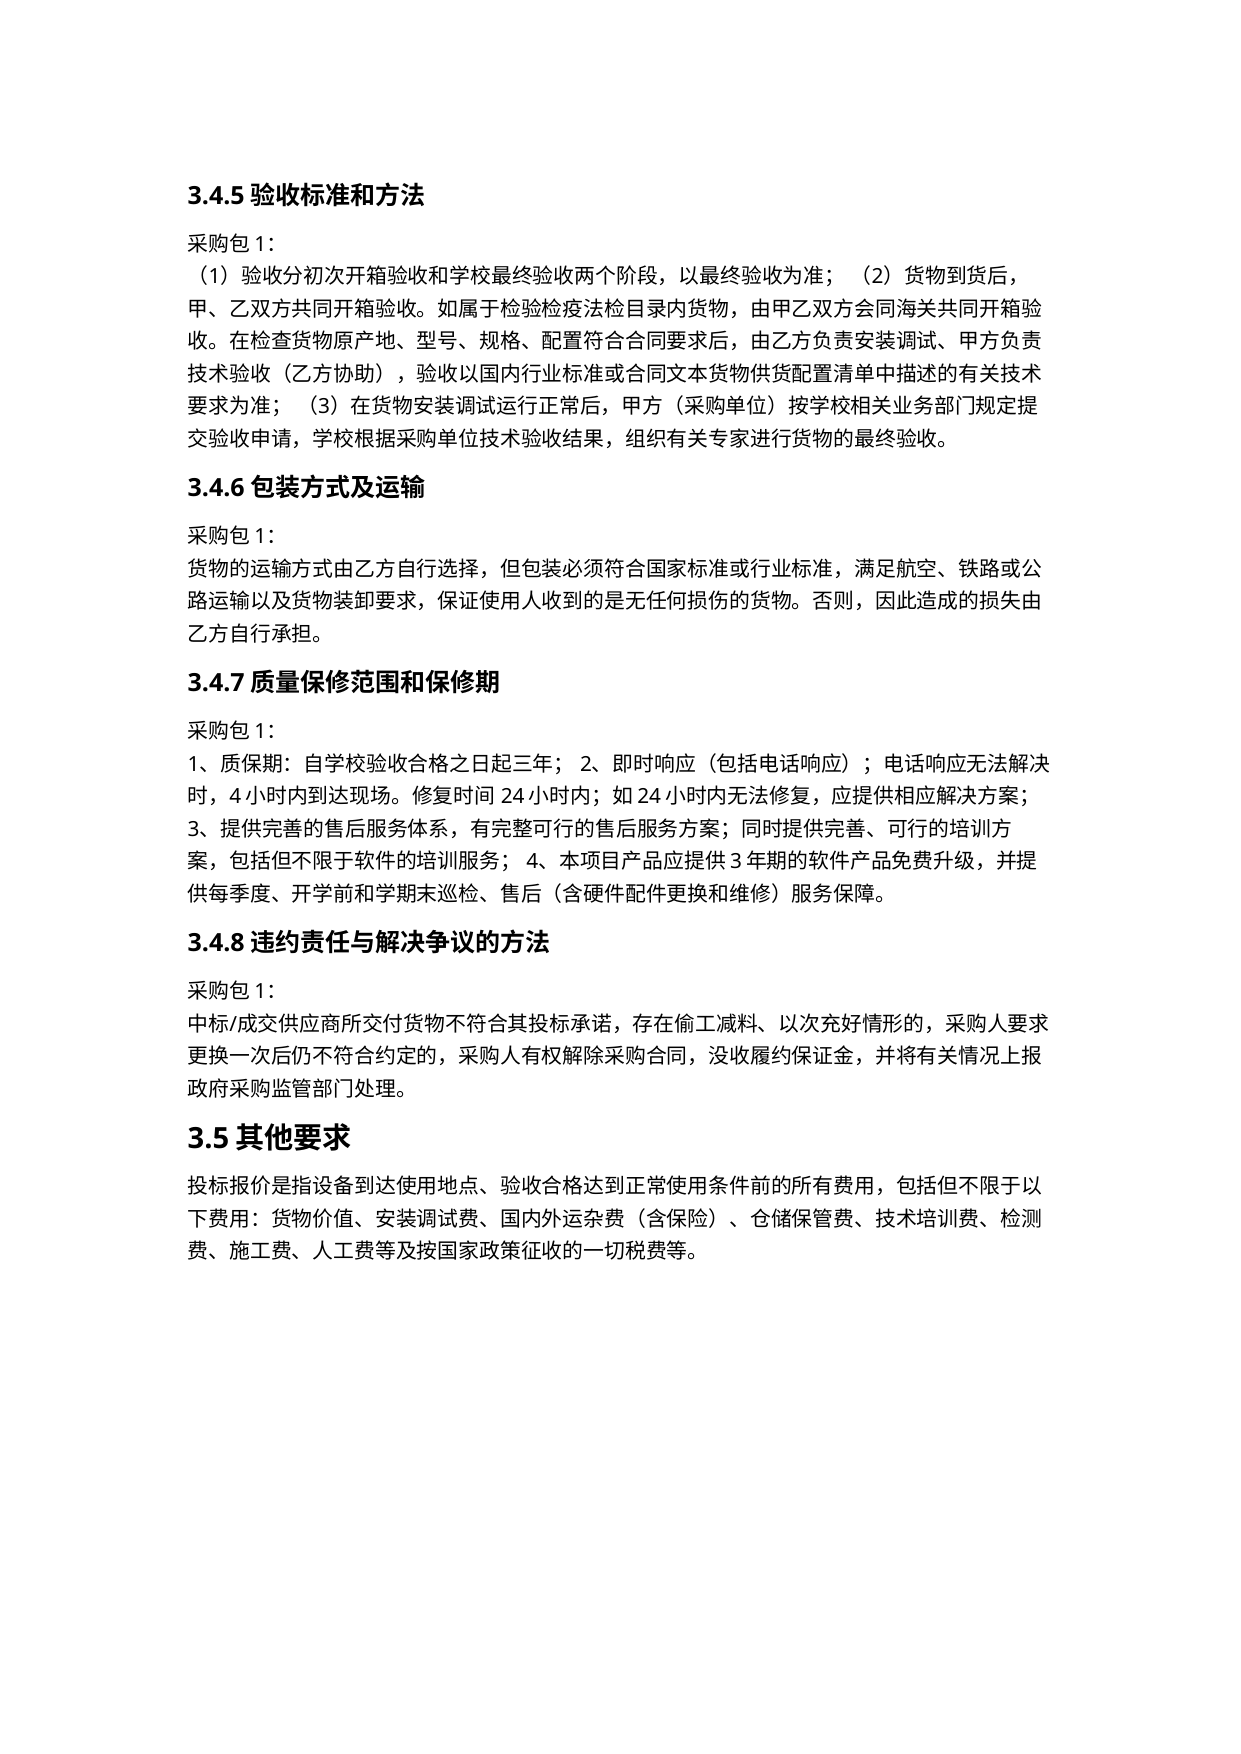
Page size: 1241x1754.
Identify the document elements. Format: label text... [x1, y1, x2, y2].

text （1）验收分初次开箱验收和学校最终验收两个阶段，以最终验收为准； （2）货物到货后，甲、乙双方共同开箱验收。如属于检验检疫法检目录内货物，由甲乙双方会同海关共同开箱验收。在检查货物原产地、型号、规格、配置符合合同要求后，由乙方负责安装调试、甲方负责技术验收（乙方协助），验收以国内行业标准或合同文本货物供货配置清单中描述的有关技术要求为准； （3）在货物安装调试运行正常后，甲方（采购单位）按学校相关业务部门规定提交验收申请，学校根据采购单位技术验收结果，组织有关专家进行货物的最终验收。 [187, 259, 1053, 454]
text 3.4.8违约责任与解决争议的方法 [187, 909, 1053, 974]
text 采购包1： [187, 227, 1053, 259]
text 3.4.7质量保修范围和保修期 [187, 649, 1053, 714]
text 3.4.6包装方式及运输 [187, 454, 1053, 519]
text 1、质保期：自学校验收合格之日起三年； 2、即时响应（包括电话响应）；电话响应无法解决时，4小时内到达现场。修复时间 24小时内；如24小时内无法修复，应提供相应解决方案； 3、提供完善的售后服务体系，有完整可行的售后服务方案；同时提供完善、可行的培训方案，包括但不限于软件的培训服务； 4、本项目产品应提供3年期的软件产品免费升级，并提供每季度、开学前和学期末巡检、售后（含硬件配件更换和维修）服务保障。 [187, 747, 1053, 909]
text 采购包1： [187, 974, 1053, 1007]
text 中标/成交供应商所交付货物不符合其投标承诺，存在偷工减料、以次充好情形的，采购人要求更换一次后仍不符合约定的，采购人有权解除采购合同，没收履约保证金，并将有关情况上报政府采购监管部门处理。 [187, 1007, 1053, 1104]
text 货物的运输方式由乙方自行选择，但包装必须符合国家标准或行业标准，满足航空、铁路或公路运输以及货物装卸要求，保证使用人收到的是无任何损伤的货物。否则，因此造成的损失由乙方自行承担。 [187, 552, 1053, 649]
text 3.4.5验收标准和方法 [187, 162, 1053, 227]
text 投标报价是指设备到达使用地点、验收合格达到正常使用条件前的所有费用，包括但不限于以下费用：货物价值、安装调试费、国内外运杂费（含保险）、仓储保管费、技术培训费、检测费、施工费、人工费等及按国家政策征收的一切税费等。 [187, 1169, 1053, 1267]
text 采购包1： [187, 519, 1053, 552]
text 3.5其他要求 [187, 1104, 1053, 1169]
text 采购包1： [187, 714, 1053, 747]
